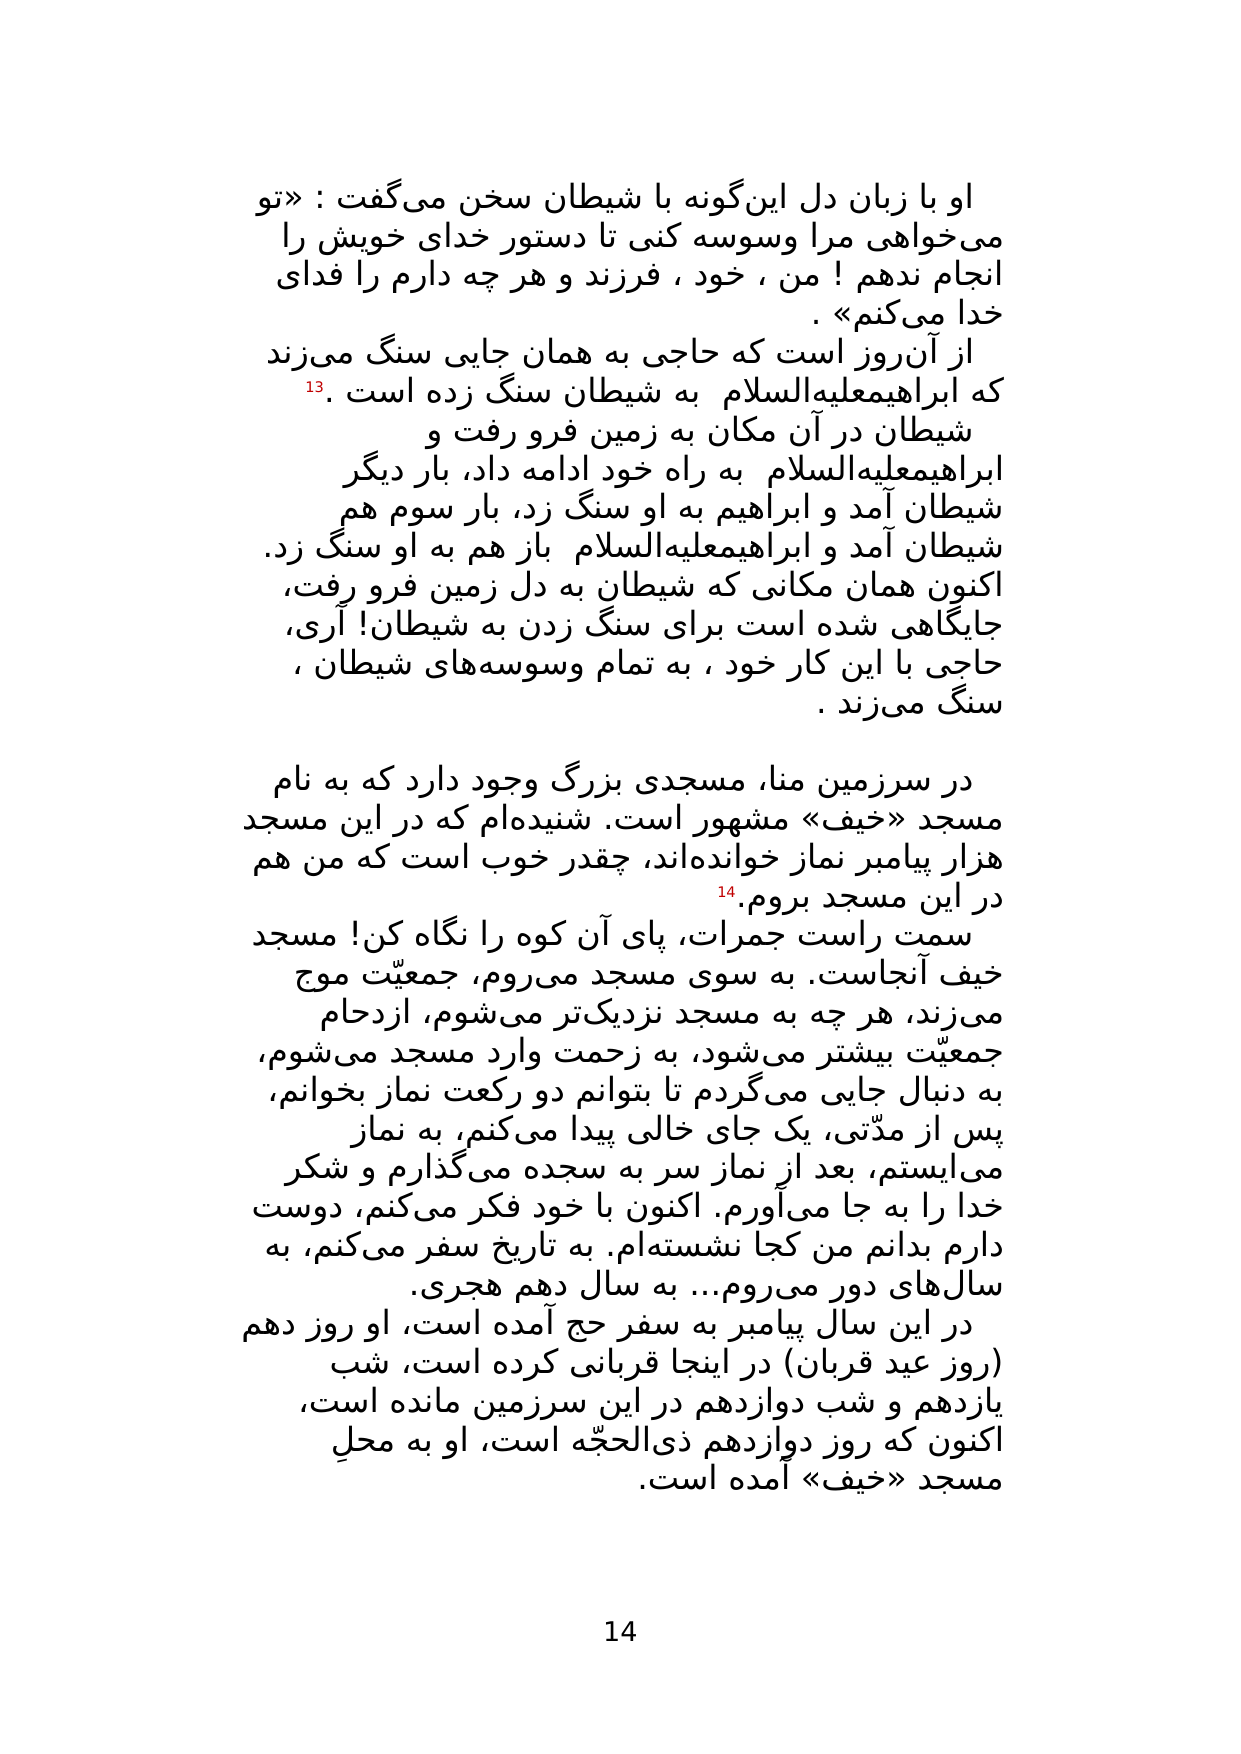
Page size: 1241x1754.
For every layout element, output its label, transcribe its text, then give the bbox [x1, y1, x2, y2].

text سمت راست جمرات، پای آن کوه را نگاه کن! مسجد خیف آنجاست. به سوی مسجد می‌روم، جمعیّت موج می‌زند، هر چه به مسجد نزدیک‌تر می‌شوم، ازدحام جمعیّت بیشتر می‌شود، به زحمت وارد مسجد می‌شوم، به دنبال جایی می‌گردم تا بتوانم دو رکعت نماز بخوانم، پس از مدّتی، یک جای خالی پیدا می‌کنم، به نماز می‌ایستم، بعد از نماز سر به سجده می‌گذارم و شکر خدا را به جا می‌آورم. اکنون با خود فکر می‌کنم، دوست دارم بدانم من کجا نشسته‌ام. به تاریخ سفر می‌کنم، به سال‌های دور می‌روم... به سال دهم هجری. [236, 915, 1004, 1303]
text شیطان در آن مکان به زمین فرو رفت و ابراهیمعليه‌السلام به راه خود ادامه داد، بار دیگر شیطان آمد و ابراهیم به او سنگ زد، بار سوم هم شیطان آمد و ابراهیمعليه‌السلام باز هم به او سنگ زد. اکنون همان مکانی که شیطان به دل زمین فرو رفت، جایگاهی شده است برای سنگ زدن به شیطان! آری، حاجی با این کار خود ، به تمام وسوسه‌های شیطان ، سنگ می‌زند . [236, 410, 1004, 721]
text در سرزمین منا، مسجدی بزرگ وجود دارد که به نام مسجد «خیف» مشهور است. شنیده‌ام که در این مسجد هزار پیامبر نماز خوانده‌اند، چقدر خوب است که من هم در این مسجد بروم.14 [236, 759, 1004, 915]
text در این سال پیامبر به سفر حج آمده است، او روز دهم (روز عید قربان) در اینجا قربانی کرده است، شب یازدهم و شب دوازدهم در این سرزمین مانده است، اکنون که روز دوازدهم ذی‌الحجّه است، او به محلِ مسجد «خیف» آمده است. [236, 1303, 1004, 1498]
text از آن‌روز است که حاجی به همان جایی سنگ می‌زند که ابراهیمعليه‌السلام به شیطان سنگ زده است .13 [236, 333, 1004, 410]
text او با زبان دل این‌گونه با شیطان سخن می‌گفت : «تو می‌خواهی مرا وسوسه کنی تا دستور خدای خویش را انجام ندهم ! من ، خود ، فرزند و هر چه دارم را فدای خدا می‌کنم» . [236, 177, 1004, 333]
